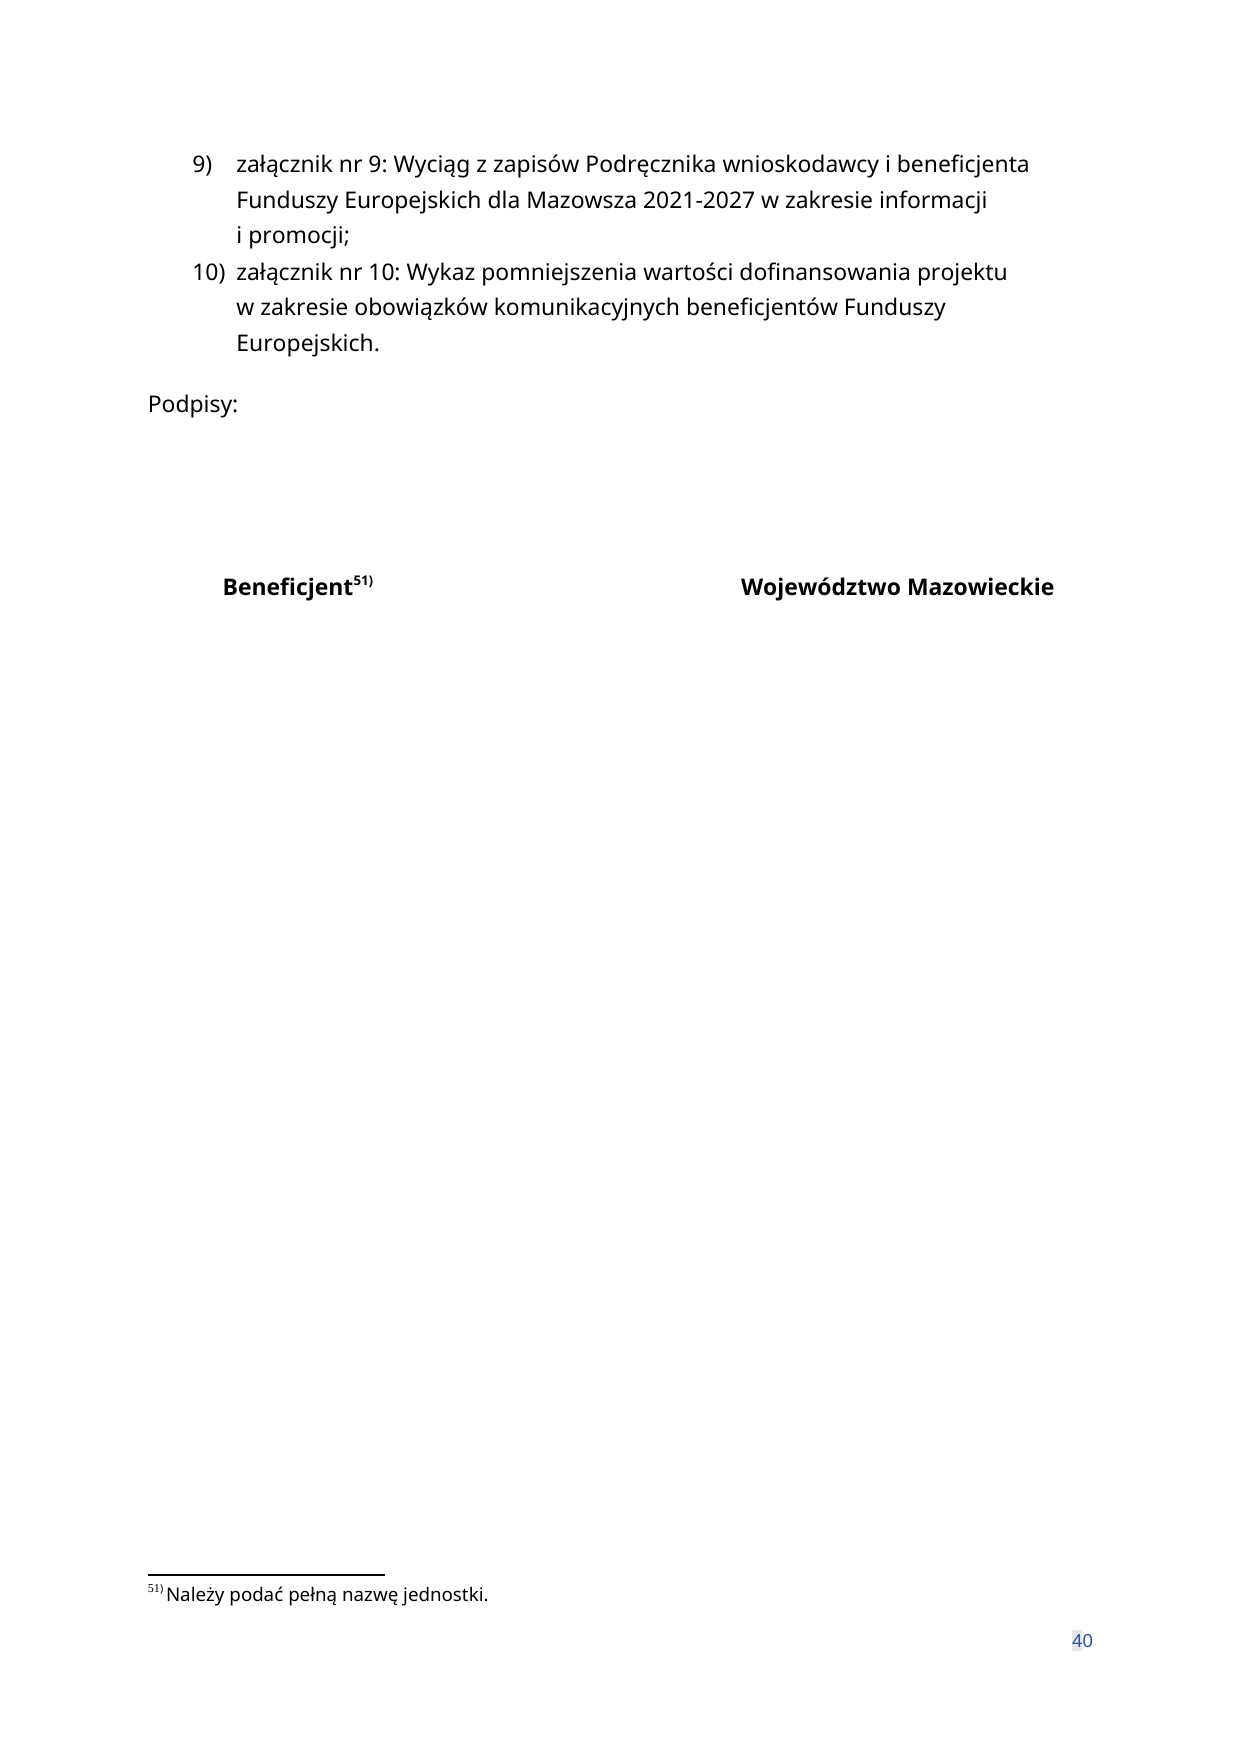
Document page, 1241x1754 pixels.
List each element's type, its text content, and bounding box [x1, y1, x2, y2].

text Podpisy: [148, 388, 1093, 419]
list załącznik nr 9: Wyciąg z zapisów Podręcznika wnioskodawcy i beneficjenta Funduszy Europejskich dla Mazowsza 2021-2027 w zakresie informacji i promocji; [192, 148, 1093, 251]
list załącznik nr 10: Wykaz pomniejszenia wartości dofinansowania projektu w zakresie obowiązków komunikacyjnych beneficjentów Funduszy Europejskich. [192, 255, 1093, 358]
text Beneficjent) Województwo Mazowieckie [148, 571, 1093, 602]
